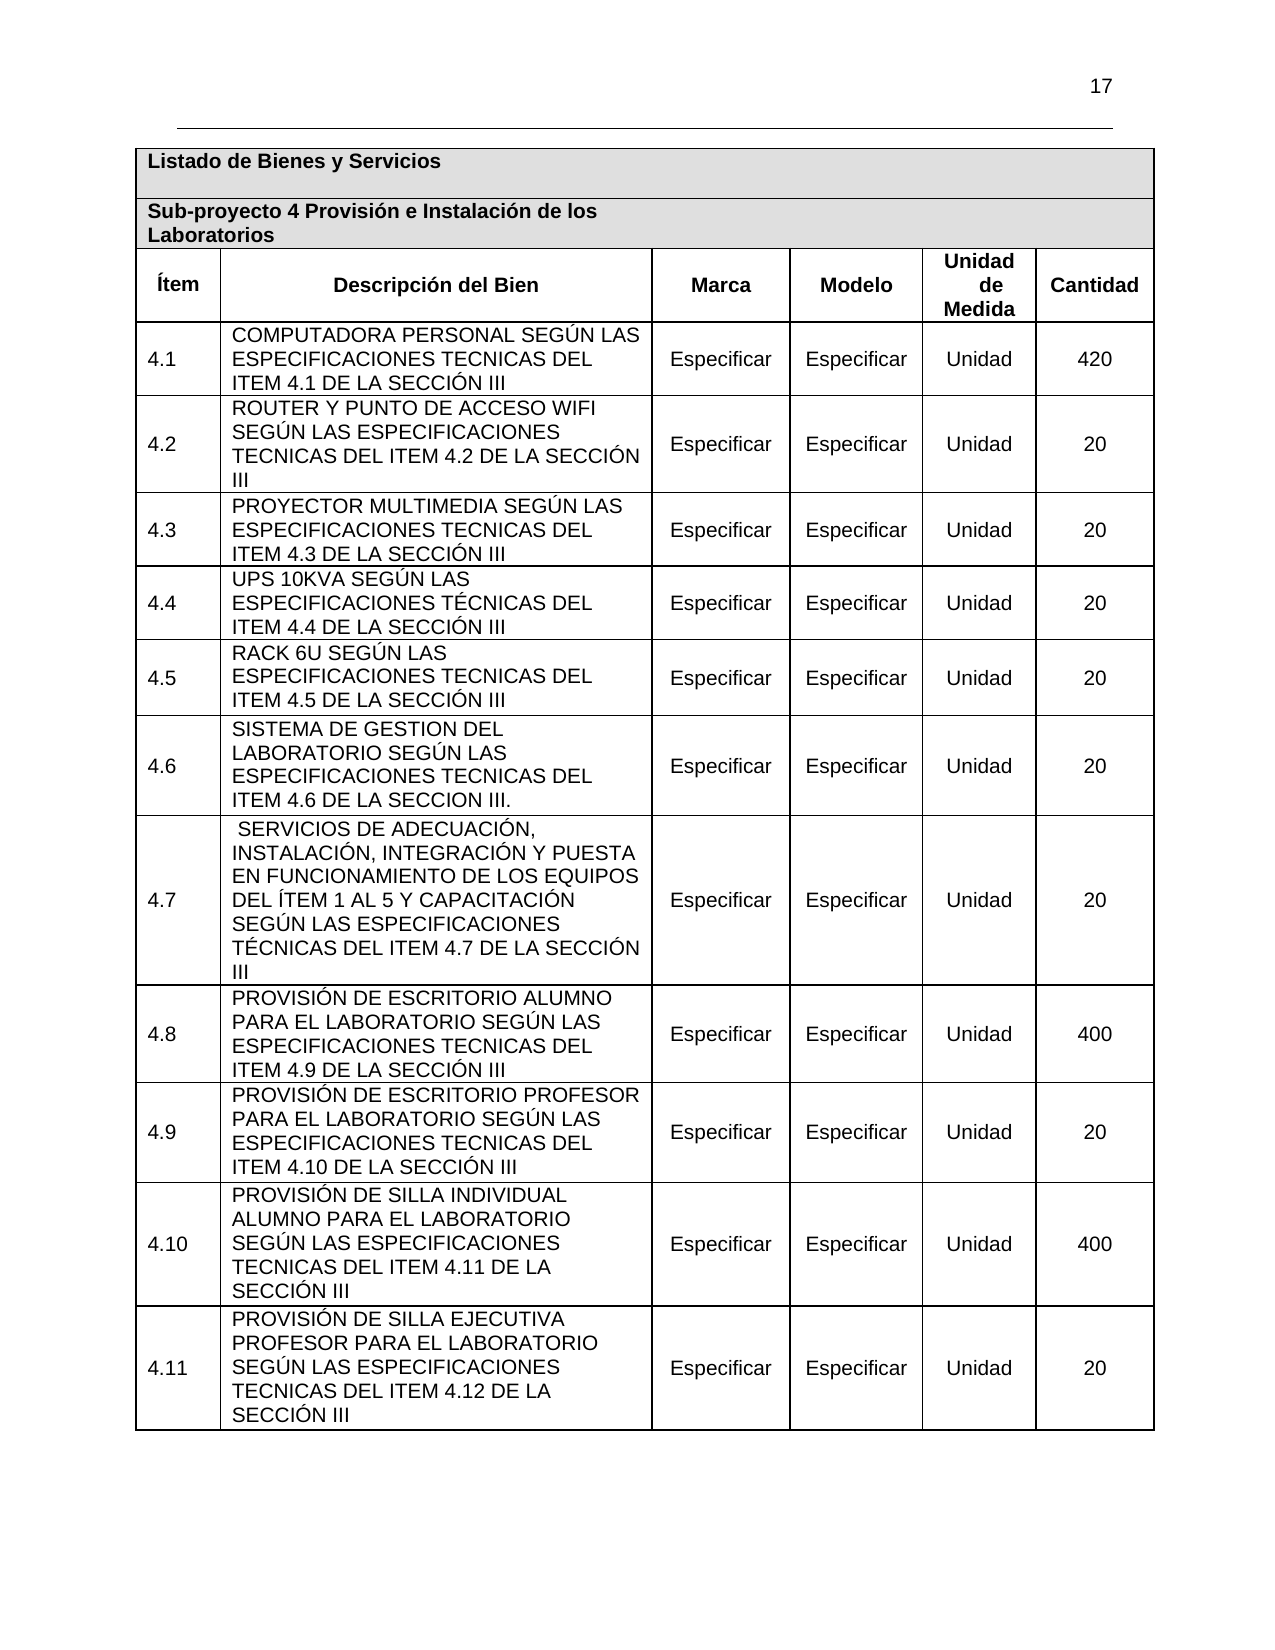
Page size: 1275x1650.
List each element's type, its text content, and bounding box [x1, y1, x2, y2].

table_cell 4.2 [137, 396, 220, 492]
table_cell Especificar [653, 816, 789, 984]
table_cell Especificar [791, 816, 922, 984]
table_cell Unidad [923, 640, 1035, 715]
table_cell Marca [653, 249, 789, 321]
table_cell Especificar [653, 1083, 789, 1181]
table_cell Especificar [653, 396, 789, 492]
table_cell 400 [1037, 986, 1153, 1081]
table_cell Unidad [923, 1183, 1035, 1305]
table_cell 4.5 [137, 640, 220, 715]
table_cell COMPUTADORA PERSONAL SEGÚN LAS ESPECIFICACIONES TECNICAS DEL ITEM 4.1 DE LA SECCIÓN III [221, 323, 651, 394]
table_cell Especificar [653, 1183, 789, 1305]
table_cell Unidad de Medida [923, 249, 1035, 321]
table_header [652, 149, 790, 198]
table_cell [923, 199, 1036, 248]
table_cell 20 [1037, 640, 1153, 715]
table_cell Especificar [653, 640, 789, 715]
table_cell [652, 199, 790, 248]
table_cell Especificar [791, 716, 922, 815]
table_cell Unidad [923, 716, 1035, 815]
table_cell Unidad [923, 986, 1035, 1081]
table_cell 20 [1037, 396, 1153, 492]
table_cell Ítem [137, 249, 220, 321]
table_header Listado de Bienes y Servicios [137, 149, 652, 198]
table_cell PROYECTOR MULTIMEDIA SEGÚN LAS ESPECIFICACIONES TECNICAS DEL ITEM 4.3 DE LA SECCIÓN III [221, 493, 651, 565]
table_cell 20 [1037, 716, 1153, 815]
table_cell Unidad [923, 816, 1035, 984]
table_header [790, 149, 923, 198]
table_cell Descripción del Bien [221, 249, 651, 321]
table_cell 4.9 [137, 1083, 220, 1181]
table_cell Especificar [791, 493, 922, 565]
table_cell [1036, 199, 1153, 248]
table_cell Especificar [653, 716, 789, 815]
table_cell 4.3 [137, 493, 220, 565]
table_cell Especificar [791, 567, 922, 639]
table_cell PROVISIÓN DE SILLA INDIVIDUAL ALUMNO PARA EL LABORATORIO SEGÚN LAS ESPECIFICACIONES TECNICAS DEL ITEM 4.11 DE LA SECCIÓN III [221, 1183, 651, 1305]
table_cell Unidad [923, 396, 1035, 492]
table_cell Unidad [923, 1083, 1035, 1181]
table_cell 4.10 [137, 1183, 220, 1305]
table_cell Especificar [791, 1183, 922, 1305]
table_cell PROVISIÓN DE ESCRITORIO PROFESOR PARA EL LABORATORIO SEGÚN LAS ESPECIFICACIONES TECNICAS DEL ITEM 4.10 DE LA SECCIÓN III [221, 1083, 651, 1181]
table_cell PROVISIÓN DE SILLA EJECUTIVA PROFESOR PARA EL LABORATORIO SEGÚN LAS ESPECIFICACIONES TECNICAS DEL ITEM 4.12 DE LA SECCIÓN III [221, 1307, 651, 1429]
table_cell Especificar [653, 986, 789, 1081]
table_cell RACK 6U SEGÚN LAS ESPECIFICACIONES TECNICAS DEL ITEM 4.5 DE LA SECCIÓN III [221, 640, 651, 715]
table_cell 4.1 [137, 323, 220, 394]
table_cell 4.11 [137, 1307, 220, 1429]
table_cell 20 [1037, 567, 1153, 639]
table_cell Unidad [923, 567, 1035, 639]
table_cell PROVISIÓN DE ESCRITORIO ALUMNO PARA EL LABORATORIO SEGÚN LAS ESPECIFICACIONES TECNICAS DEL ITEM 4.9 DE LA SECCIÓN III [221, 986, 651, 1081]
table_cell Unidad [923, 323, 1035, 394]
table_cell Especificar [653, 323, 789, 394]
table_cell 20 [1037, 493, 1153, 565]
table_header [1036, 149, 1153, 198]
table_header [923, 149, 1036, 198]
table_cell Especificar [791, 1307, 922, 1429]
table_cell Especificar [653, 567, 789, 639]
table_cell 20 [1037, 1307, 1153, 1429]
table_cell 20 [1037, 816, 1153, 984]
table_cell SERVICIOS DE ADECUACIÓN, INSTALACIÓN, INTEGRACIÓN Y PUESTA EN FUNCIONAMIENTO DE LOS EQUIPOS DEL ÍTEM 1 AL 5 Y CAPACITACIÓN SEGÚN LAS ESPECIFICACIONES TÉCNICAS DEL ITEM 4.7 DE LA SECCIÓN III [221, 816, 651, 984]
table_cell 4.7 [137, 816, 220, 984]
table_cell 20 [1037, 1083, 1153, 1181]
table_cell Especificar [791, 323, 922, 394]
table_cell Especificar [791, 640, 922, 715]
table_cell Cantidad [1037, 249, 1153, 321]
table_cell Unidad [923, 493, 1035, 565]
table_cell Especificar [791, 986, 922, 1081]
table_cell ROUTER Y PUNTO DE ACCESO WIFI SEGÚN LAS ESPECIFICACIONES TECNICAS DEL ITEM 4.2 DE LA SECCIÓN III [221, 396, 651, 492]
table_cell Unidad [923, 1307, 1035, 1429]
table_cell SISTEMA DE GESTION DEL LABORATORIO SEGÚN LAS ESPECIFICACIONES TECNICAS DEL ITEM 4.6 DE LA SECCION III. [221, 716, 651, 815]
table_cell UPS 10KVA SEGÚN LAS ESPECIFICACIONES TÉCNICAS DEL ITEM 4.4 DE LA SECCIÓN III [221, 567, 651, 639]
table_cell Especificar [653, 1307, 789, 1429]
table_cell Especificar [791, 1083, 922, 1181]
table_cell 420 [1037, 323, 1153, 394]
table_cell 4.8 [137, 986, 220, 1081]
table_cell 4.6 [137, 716, 220, 815]
table_cell Sub-proyecto 4 Provisión e Instalación de los Laboratorios [137, 199, 652, 248]
table_cell Especificar [791, 396, 922, 492]
table_cell 400 [1037, 1183, 1153, 1305]
table_cell [790, 199, 923, 248]
table_cell 4.4 [137, 567, 220, 639]
table_cell Modelo [791, 249, 922, 321]
table_cell Especificar [653, 493, 789, 565]
